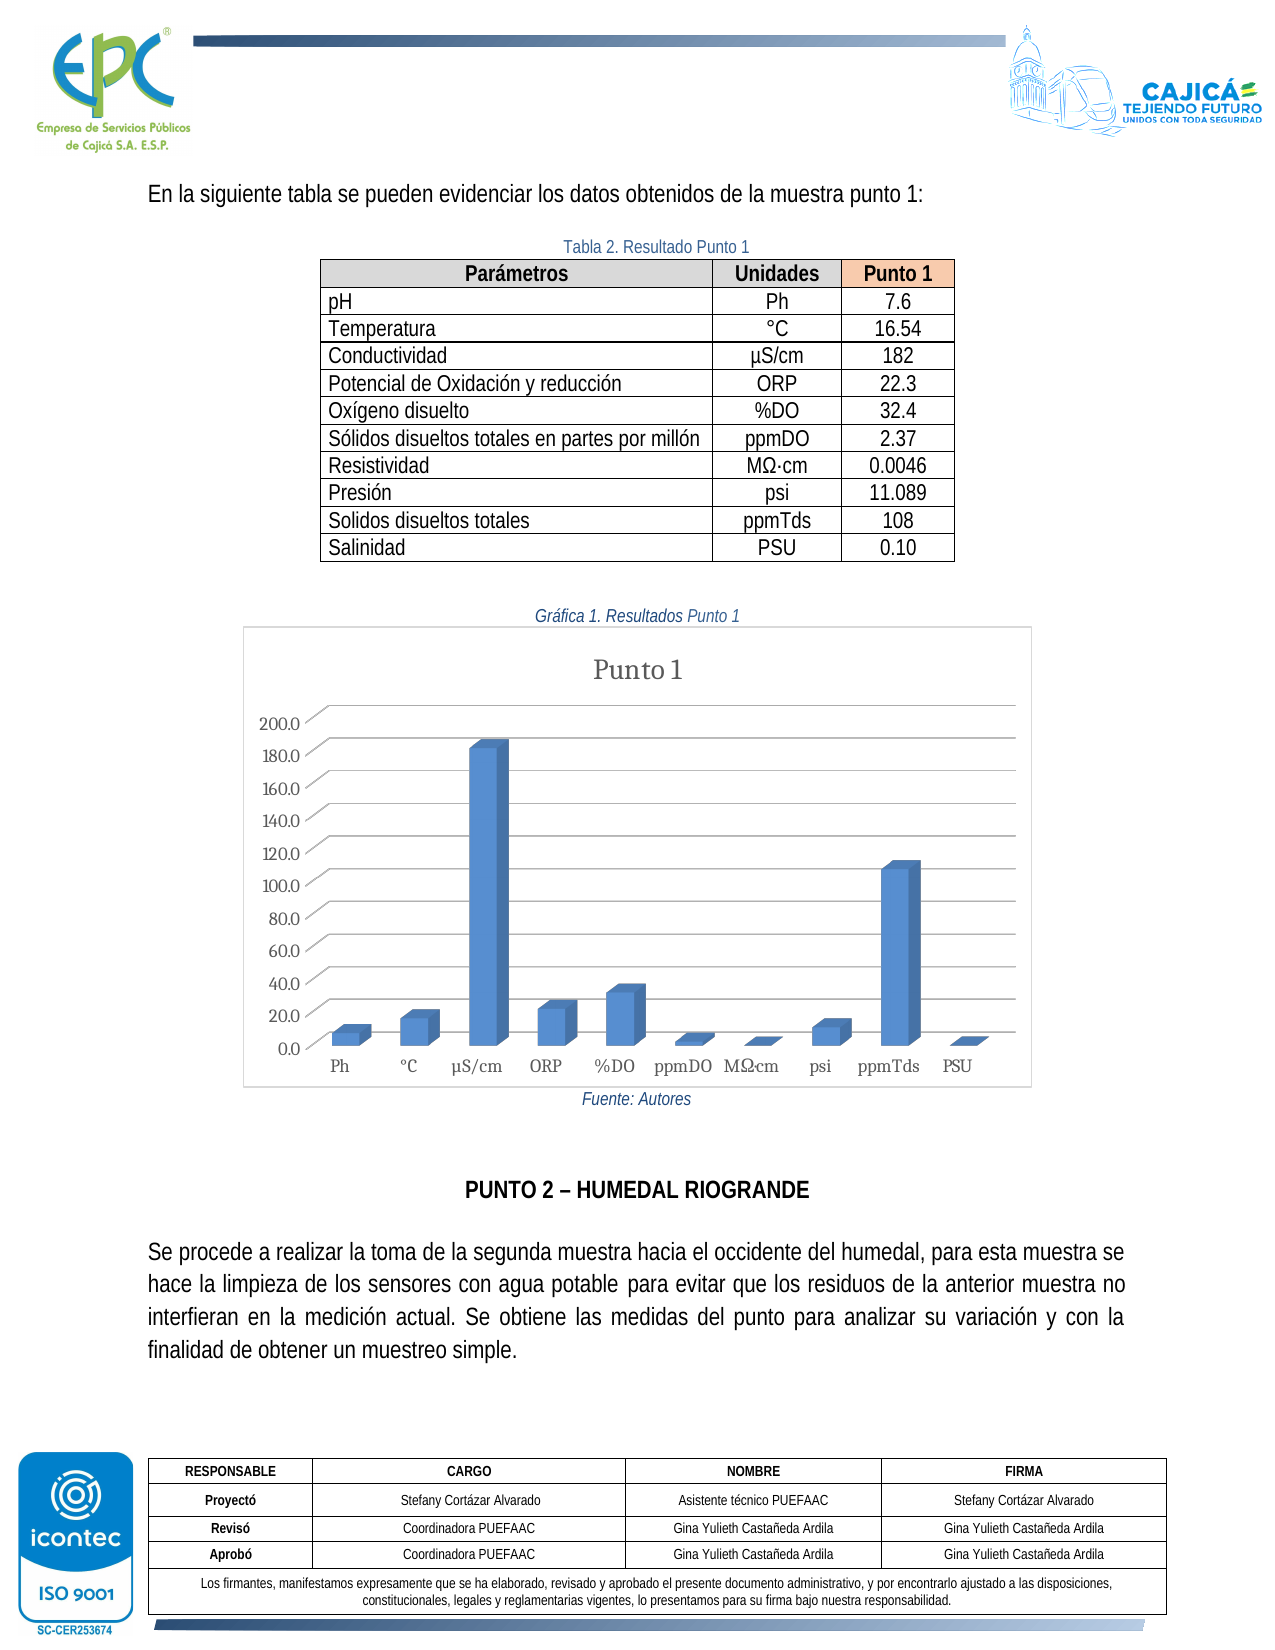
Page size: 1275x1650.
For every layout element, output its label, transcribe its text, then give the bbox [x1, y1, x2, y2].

table_cell %DO [713, 397, 841, 423]
table_cell ORP [713, 370, 841, 396]
text Fuente: Autores [148, 1088, 1127, 1109]
table_header Unidades [713, 260, 841, 287]
picture [1005, 25, 1263, 138]
table_cell PSU [713, 534, 841, 561]
text PUNTO 2 – HUMEDAL RIOGRANDE [148, 1175, 1127, 1204]
table_cell 0.0046 [842, 452, 954, 478]
table_cell Ph [713, 288, 841, 314]
table_cell Salinidad [321, 534, 712, 561]
table_header Parámetros [321, 260, 712, 287]
table_cell Solidos disueltos totales [321, 507, 712, 533]
table_header Punto 1 [842, 260, 954, 287]
table_cell ppmDO [713, 425, 841, 451]
table_cell Temperatura [321, 315, 712, 341]
table_cell 2.37 [842, 425, 954, 451]
text Tabla 2. Resultado Punto 1 [185, 236, 1127, 257]
table_cell 16.54 [842, 315, 954, 341]
table_cell Resistividad [321, 452, 712, 478]
table_cell MΩ·cm [713, 452, 841, 478]
table_cell Sólidos disueltos totales en partes por millón [321, 425, 712, 451]
text Se procede a realizar la toma de la segunda muestra hacia el occidente del humedal, para esta muestra se hace la limpieza de los sensores con agua potable para evitar que los residuos de la anterior muestra no interfieran en la medición actual. Se obtiene las medidas del punto para analizar su variación y con la finalidad de obtener un muestreo simple. [148, 1237, 1127, 1364]
table_cell Potencial de Oxidación y reducción [321, 370, 712, 396]
text En la siguiente tabla se pueden evidenciar los datos obtenidos de la muestra punto 1: [148, 179, 1127, 207]
table_cell 108 [842, 507, 954, 533]
table_cell psi [713, 479, 841, 506]
table_cell 22.3 [842, 370, 954, 396]
text Gráfica 1. Resultados Punto 1 [148, 605, 1127, 626]
table_cell ppmTds [713, 507, 841, 533]
table_cell 32.4 [842, 397, 954, 423]
table_cell 11.089 [842, 479, 954, 506]
table_cell pH [321, 288, 712, 314]
table_cell 7.6 [842, 288, 954, 314]
table_cell Oxígeno disuelto [321, 397, 712, 423]
picture [33, 25, 194, 156]
table_cell µS/cm [713, 343, 841, 369]
picture [18, 1452, 134, 1636]
table_cell Conductividad [321, 343, 712, 369]
table_cell 0.10 [842, 534, 954, 561]
table_cell °C [713, 315, 841, 341]
table_cell Presión [321, 479, 712, 506]
table_cell 182 [842, 343, 954, 369]
